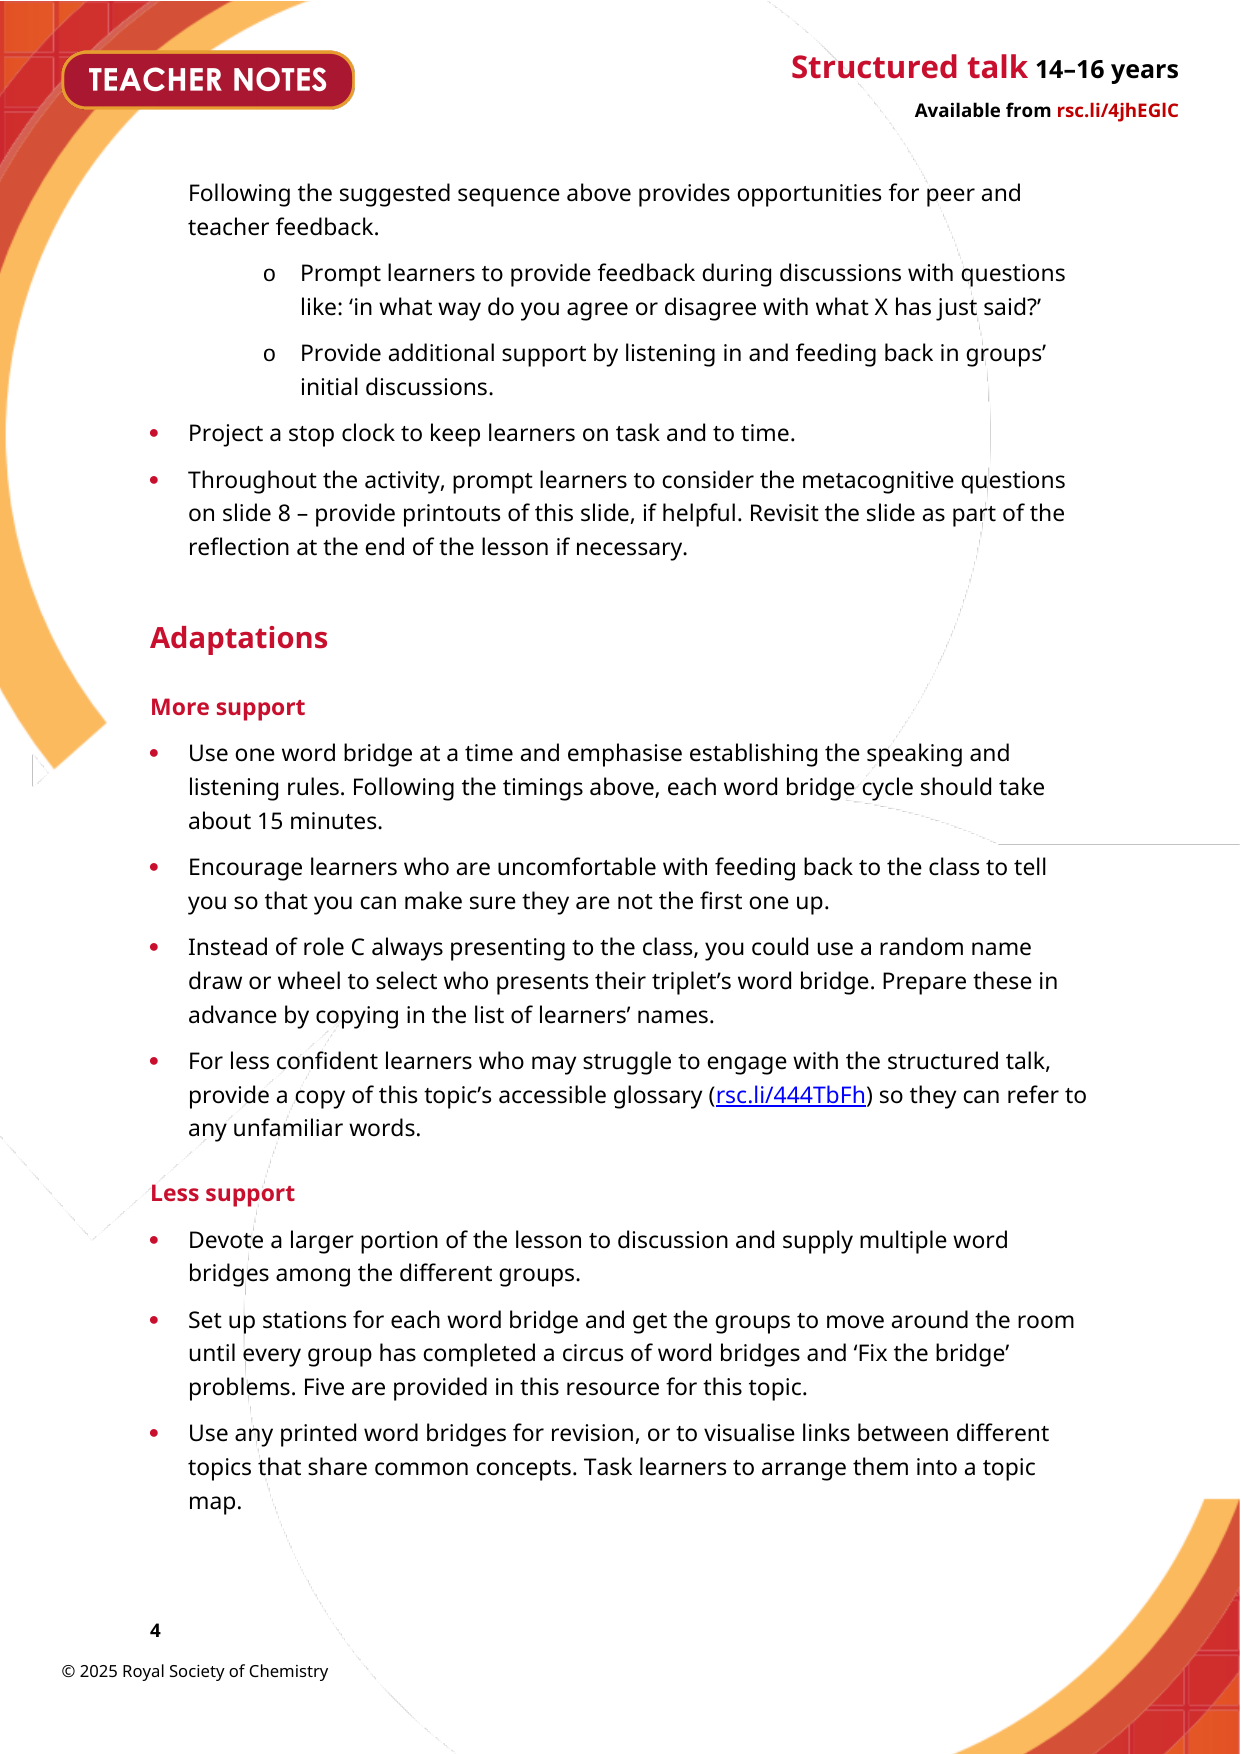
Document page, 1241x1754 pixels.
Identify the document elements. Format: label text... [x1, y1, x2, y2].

list Use one word bridge at a time and emphasise establishing the speaking and listening rules. Following the timings above, each word bridge cycle should take about 15 minutes. [150, 737, 1090, 836]
list Devote a larger portion of the lesson to discussion and supply multiple word bridges among the different groups. [150, 1223, 1090, 1288]
list Encourage learners who are uncomfortable with feeding back to the class to tell you so that you can make sure they are not the first one up. [150, 851, 1090, 916]
list Prompt learners to provide feedback during discussions with questions like: ‘in what way do you agree or disagree with what X has just said?’ [262, 257, 1090, 322]
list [150, 177, 1090, 242]
list For less confident learners who may struggle to engage with the structured talk, provide a copy of this topic’s accessible glossary (rsc.li/444TbFh) so they can refer to any unfamiliar words. [150, 1045, 1090, 1143]
text Less support [150, 1177, 1090, 1208]
list Use any printed word bridges for revision, or to visualise links between different topics that share common concepts. Task learners to arrange them into a topic map. [150, 1417, 1090, 1516]
list Instead of role C always presenting to the class, you could use a random name draw or wheel to select who presents their triplet’s word bridge. Prepare these in advance by copying in the list of learners’ names. [150, 931, 1090, 1030]
picture [61, 50, 355, 110]
list Project a stop clock to keep learners on task and to time. [150, 417, 1090, 449]
text Adaptations [150, 617, 1090, 657]
list Provide additional support by listening in and feeding back in groups’ initial discussions. [262, 337, 1090, 402]
text More support [150, 691, 1090, 722]
list Set up stations for each word bridge and get the groups to move around the room until every group has completed a circus of word bridges and ‘Fix the bridge’ problems. Five are provided in this resource for this topic. [150, 1303, 1090, 1402]
list Throughout the activity, prompt learners to consider the metacognitive questions on slide 8 – provide printouts of this slide, if helpful. Revisit the slide as part of the reflection at the end of the lesson if necessary. [150, 464, 1090, 562]
